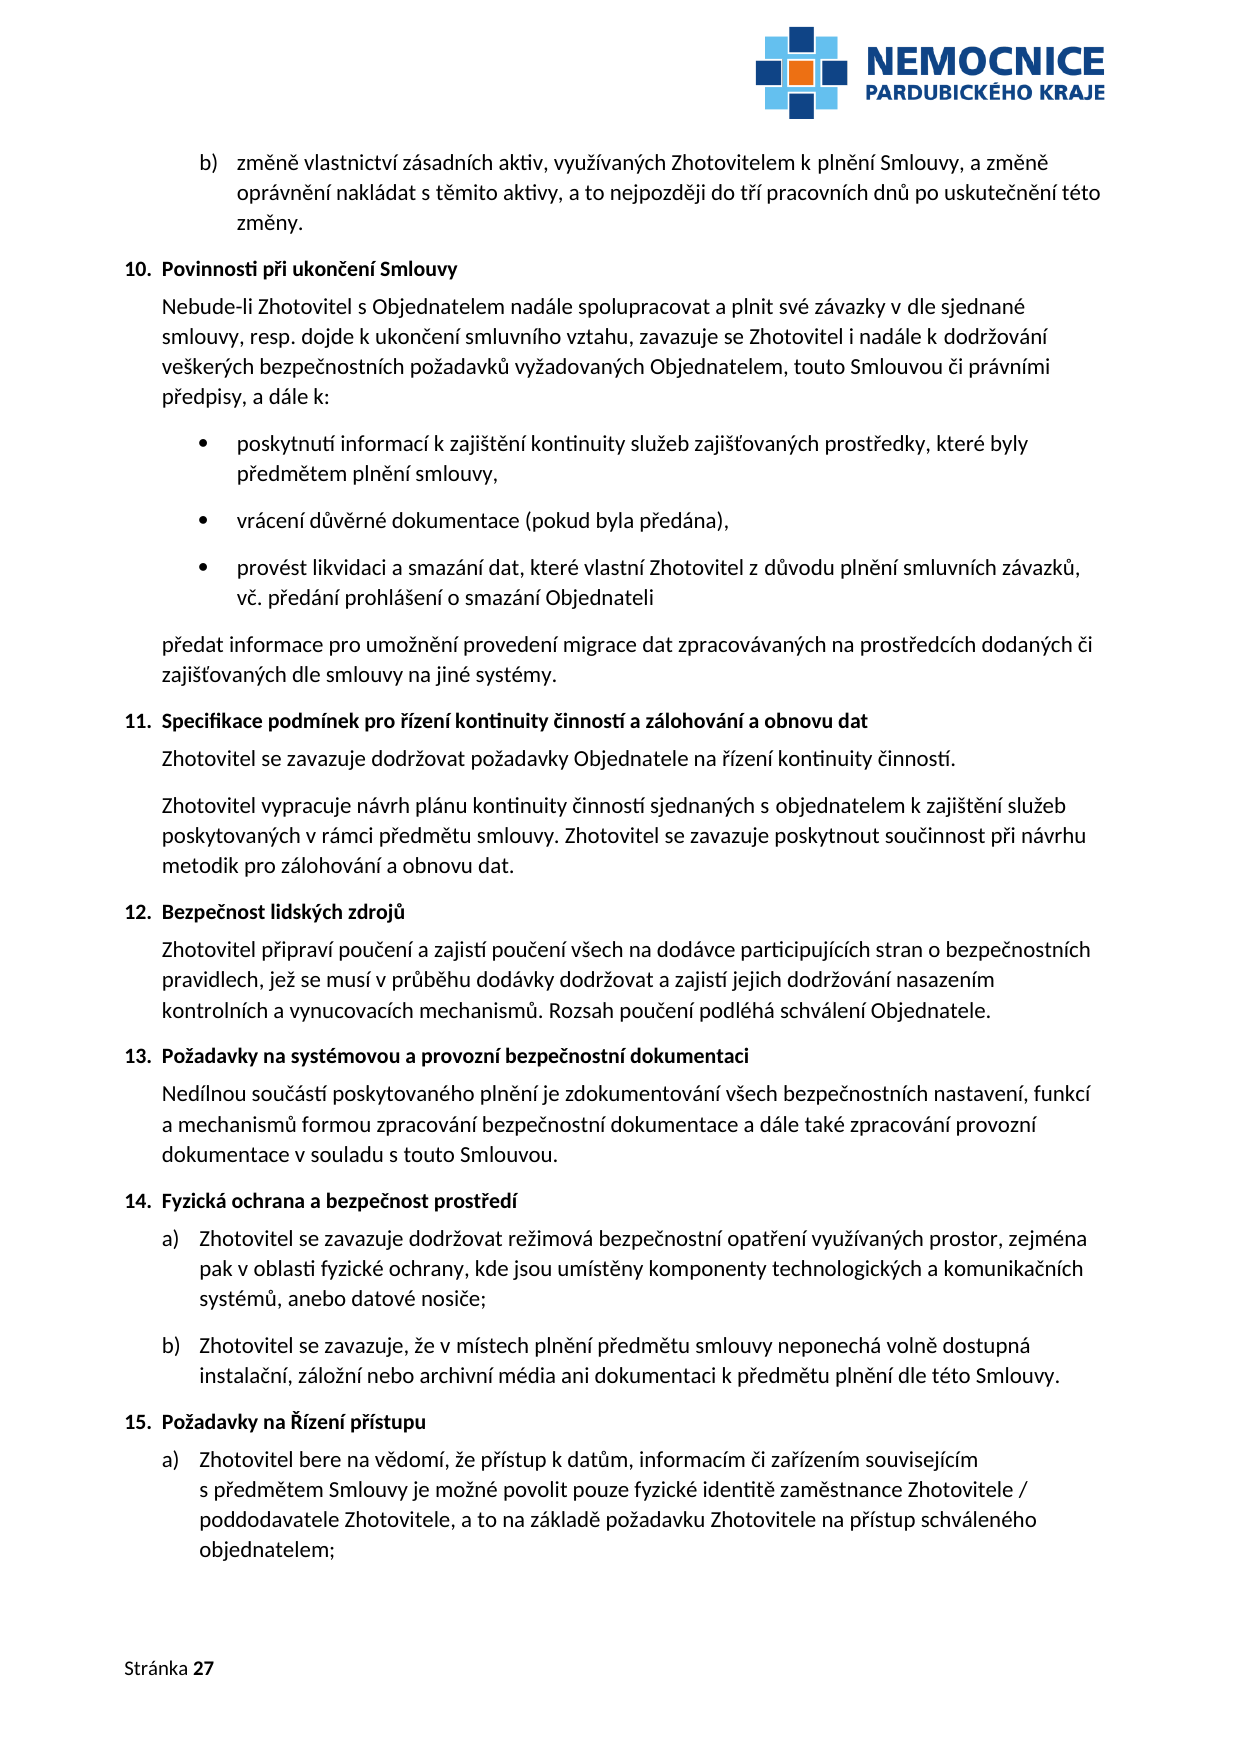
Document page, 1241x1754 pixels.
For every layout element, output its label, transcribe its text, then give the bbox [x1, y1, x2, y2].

text Nebude-li Zhotovitel s Objednatelem nadále spolupracovat a plnit své závazky v dle sjednané smlouvy, resp. dojde k ukončení smluvního vztahu, zavazuje se Zhotovitel i nadále k dodržování veškerých bezpečnostních požadavků vyžadovaných Objednatelem, touto Smlouvou či právními předpisy, a dále k: [162, 292, 1104, 411]
list Povinnosti při ukončení Smlouvy [124, 255, 1104, 282]
text Zhotovitel vypracuje návrh plánu kontinuity činností sjednaných s objednatelem k zajištění služeb poskytovaných v rámci předmětu smlouvy. Zhotovitel se zavazuje poskytnout součinnost při návrhu metodik pro zálohování a obnovu dat. [162, 791, 1104, 880]
list Požadavky na Řízení přístupu [124, 1408, 1104, 1435]
list Specifikace podmínek pro řízení kontinuity činností a zálohování a obnovu dat [124, 707, 1104, 734]
list Fyzická ochrana a bezpečnost prostředí [124, 1187, 1104, 1213]
list poskytnutí informací k zajištění kontinuity služeb zajišťovaných prostředky, které byly předmětem plnění smlouvy, [199, 429, 1104, 488]
list Zhotovitel se zavazuje, že v místech plnění předmětu smlouvy neponechá volně dostupná instalační, záložní nebo archivní média ani dokumentaci k předmětu plnění dle této Smlouvy. [162, 1331, 1104, 1389]
text předat informace pro umožnění provedení migrace dat zpracovávaných na prostředcích dodaných či zajišťovaných dle smlouvy na jiné systémy. [162, 630, 1104, 689]
list Zhotovitel se zavazuje dodržovat režimová bezpečnostní opatření využívaných prostor, zejména pak v oblasti fyzické ochrany, kde jsou umístěny komponenty technologických a komunikačních systémů, anebo datové nosiče; [162, 1224, 1104, 1312]
text Zhotovitel se zavazuje dodržovat požadavky Objednatele na řízení kontinuity činností. [162, 744, 1104, 772]
list změně vlastnictví zásadních aktiv, využívaných Zhotovitelem k plnění Smlouvy, a změně oprávnění nakládat s těmito aktivy, a to nejpozději do tří pracovních dnů po uskutečnění této změny. [199, 148, 1104, 236]
list Požadavky na systémovou a provozní bezpečnostní dokumentaci [124, 1043, 1104, 1069]
text Nedílnou součástí poskytovaného plnění je zdokumentování všech bezpečnostních nastavení, funkcí a mechanismů formou zpracování bezpečnostní dokumentace a dále také zpracování provozní dokumentace v souladu s touto Smlouvou. [162, 1079, 1104, 1168]
list Bezpečnost lidských zdrojů [124, 898, 1104, 925]
text Zhotovitel připraví poučení a zajistí poučení všech na dodávce participujících stran o bezpečnostních pravidlech, jež se musí v průběhu dodávky dodržovat a zajistí jejich dodržování nasazením kontrolních a vynucovacích mechanismů. Rozsah poučení podléhá schválení Objednatele. [162, 935, 1104, 1024]
list Zhotovitel bere na vědomí, že přístup k datům, informacím či zařízením souvisejícím s předmětem Smlouvy je možné povolit pouze fyzické identitě zaměstnance Zhotovitele / poddodavatele Zhotovitele, a to na základě požadavku Zhotovitele na přístup schváleného objednatelem; [162, 1445, 1104, 1564]
list provést likvidaci a smazání dat, které vlastní Zhotovitel z důvodu plnění smluvních závazků, vč. předání prohlášení o smazání Objednateli [199, 553, 1104, 612]
list vrácení důvěrné dokumentace (pokud byla předána), [199, 506, 1104, 534]
picture [754, 25, 1105, 120]
